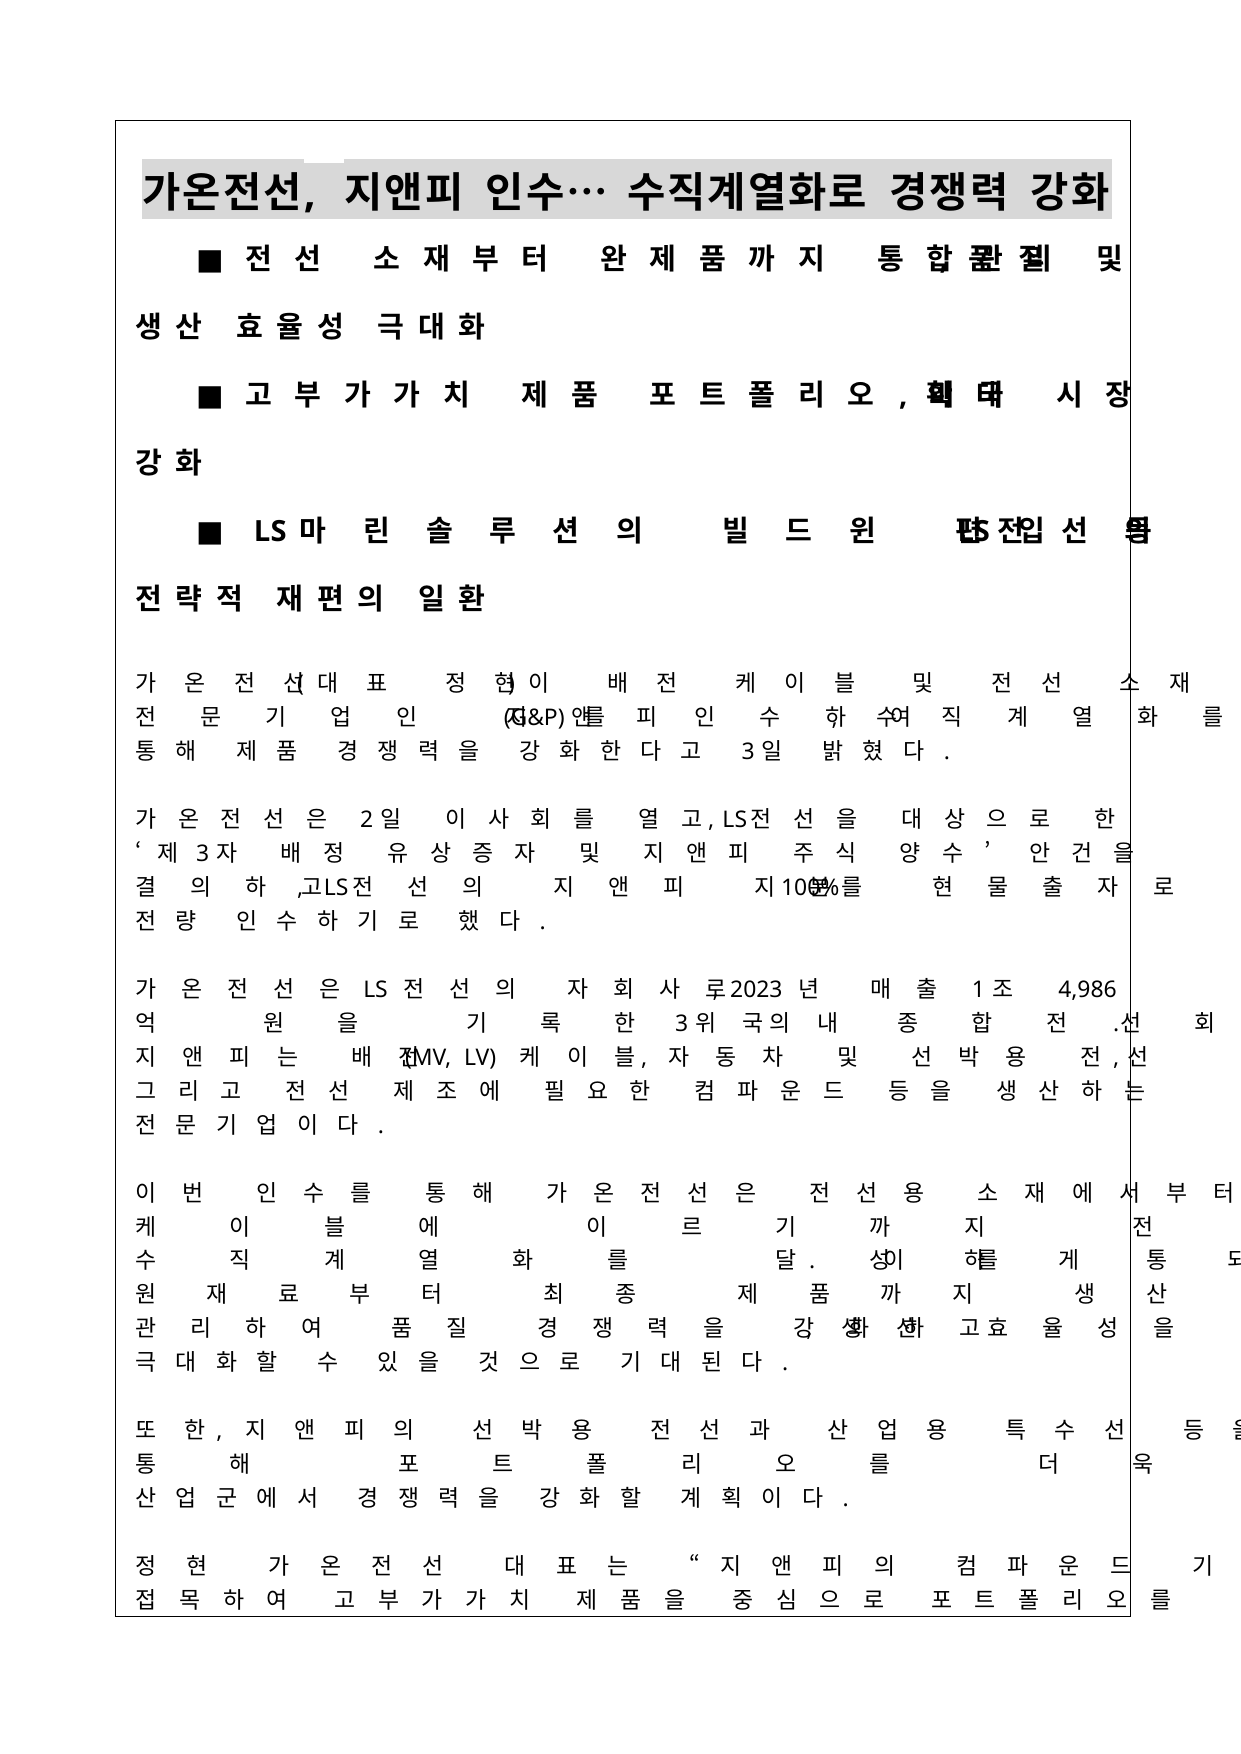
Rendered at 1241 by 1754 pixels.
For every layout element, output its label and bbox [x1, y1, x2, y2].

table_cell [116, 121, 1130, 1616]
